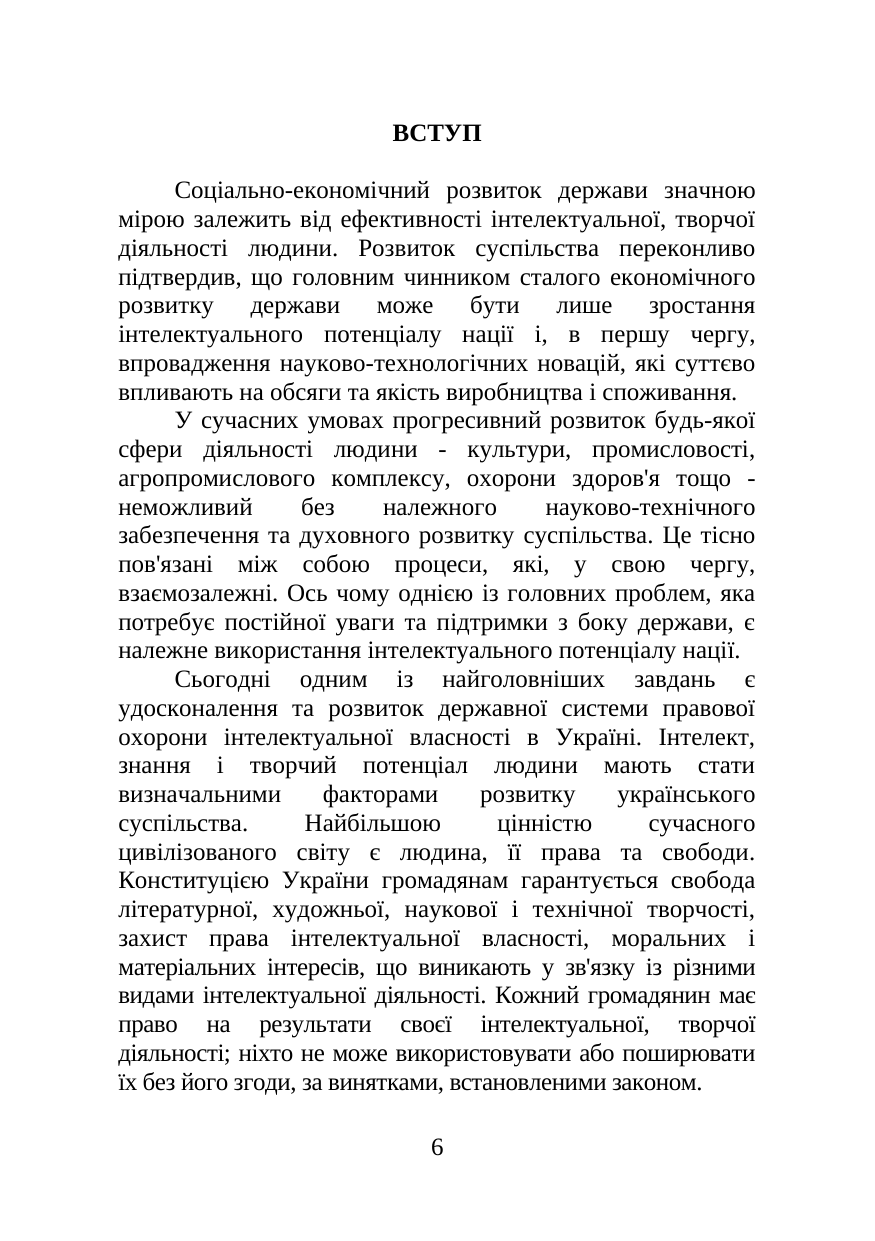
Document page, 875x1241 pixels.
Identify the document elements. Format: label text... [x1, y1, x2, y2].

subtitle ВСТУП [118, 118, 756, 147]
text Сьогодні одним із найголовніших завдань є удосконалення та розвиток державної системи правової охорони інтелектуальної власності в Україні. Інтелект, знання і творчий потенціал людини мають стати визначальними факторами розвитку українського суспільства. Найбільшою цінністю сучасного цивілізованого світу є людина, її права та свободи. Конституцією України громадянам гарантується свобода літературної, художньої, наукової і технічної творчості, захист права інтелектуальної власності, моральних і матеріальних інтересів, що виникають у зв'язку із різними видами інтелектуальної діяльності. Кожний громадянин має право на результати своєї інтелектуальної, творчої діяльності; ніхто не може використовувати або поширювати їх без його згоди, за винятками, встановленими законом. [118, 664, 756, 1096]
text У сучасних умовах прогресивний розвиток будь-якої сфери діяльності людини - культури, промисловості, агропромислового комплексу, охорони здоров'я тощо - неможливий без належного науково-технічного забезпечення та духовного розвитку суспільства. Це тісно пов'язані між собою процеси, які, у свою чергу, взаємозалежні. Ось чому однією із головних проблем, яка потребує постійної уваги та підтримки з боку держави, є належне використання інтелектуального потенціалу нації. [118, 406, 756, 664]
text Соціально-економічний розвиток держави значною мірою залежить від ефективності інтелектуальної, творчої діяльності людини. Розвиток суспільства переконливо підтвердив, що головним чинником сталого економічного розвитку держави може бути лише зростання інтелектуального потенціалу нації і, в першу чергу, впровадження науково-технологічних новацій, які суттєво впливають на обсяги та якість виробництва і споживання. [118, 176, 756, 406]
